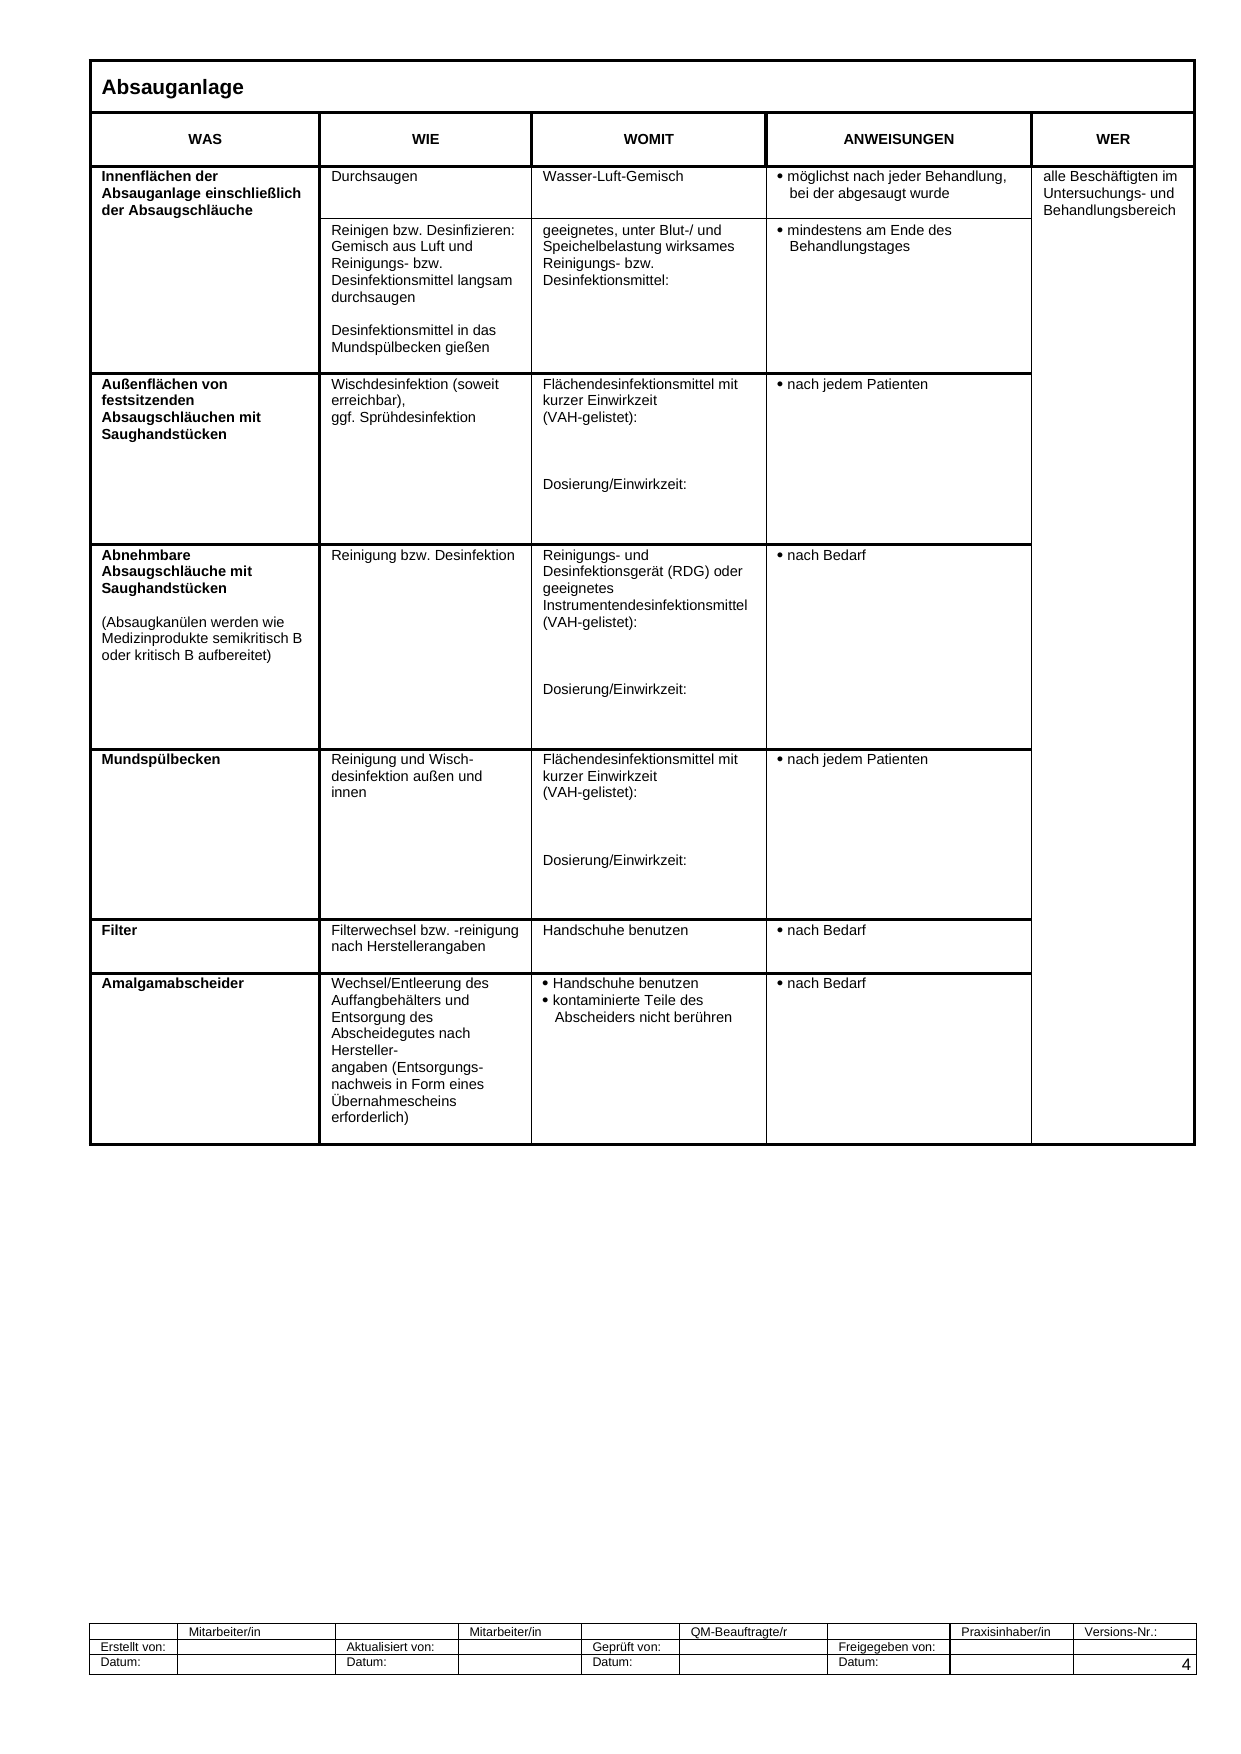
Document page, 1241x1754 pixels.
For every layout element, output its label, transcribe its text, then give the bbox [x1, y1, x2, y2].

table_header Absauganlage [92, 62, 1193, 111]
table_cell Innenflächen der Absauganlage einschließlich der Absaugschläuche [92, 168, 318, 372]
table_cell Handschuhe benutzen [532, 921, 766, 972]
table_cell Handschuhe benutzen kontaminierte Teile des Abscheiders nicht berühren [532, 975, 766, 1142]
table_cell nach Bedarf [767, 546, 1031, 747]
table_cell Flächendesinfektionsmittel mit kurzer Einwirkzeit (VAH-gelistet): Dosierung/Einwirkzeit: [532, 375, 766, 543]
table_cell nach jedem Patienten [767, 375, 1031, 543]
table_cell nach jedem Patienten [767, 751, 1031, 918]
table_cell Reinigung und Wisch- desinfektion außen und innen [321, 751, 531, 918]
table_cell Außenflächen von festsitzenden Absaugschläuchen mit Saughandstücken [92, 375, 318, 543]
table_cell mindestens am Ende des Behandlungstages [767, 219, 1031, 372]
table_cell geeignetes, unter Blut-/ und Speichelbelastung wirksames Reinigungs- bzw. Desinfektionsmittel: [532, 219, 766, 372]
table_cell nach Bedarf [767, 921, 1031, 972]
table_cell WER [1033, 114, 1193, 164]
table_cell Wasser-Luft-Gemisch [532, 168, 766, 218]
table_cell möglichst nach jeder Behandlung, bei der abgesaugt wurde [767, 168, 1031, 218]
table_cell WAS [92, 114, 318, 164]
table_cell alle Beschäftigten im Untersuchungs- und Behandlungsbereich [1032, 168, 1193, 1142]
table_cell Reinigen bzw. Desinfizieren: Gemisch aus Luft und Reinigungs- bzw. Desinfektionsmittel langsam durchsaugen Desinfektionsmittel in das Mundspülbecken gießen [321, 219, 531, 372]
table_cell Wischdesinfektion (soweit erreichbar), ggf. Sprühdesinfektion [321, 375, 531, 543]
table_cell Filterwechsel bzw. -reinigung nach Herstellerangaben [321, 921, 531, 972]
table_cell WIE [321, 114, 530, 164]
table_cell Mundspülbecken [92, 751, 318, 918]
table_cell nach Bedarf [767, 975, 1031, 1142]
table_cell Durchsaugen [321, 168, 531, 218]
table_cell Amalgamabscheider [92, 975, 318, 1142]
table_cell Wechsel/Entleerung des Auffangbehälters und Entsorgung des Abscheidegutes nach Hersteller- angaben (Entsorgungs- nachweis in Form eines Übernahmescheins erforderlich) [321, 975, 531, 1142]
table_cell Abnehmbare Absaugschläuche mit Saughandstücken (Absaugkanülen werden wie Medizinprodukte semikritisch B oder kritisch B aufbereitet) [92, 546, 318, 747]
table_cell Filter [92, 921, 318, 972]
table_cell ANWEISUNGEN [768, 114, 1030, 164]
table_cell Flächendesinfektionsmittel mit kurzer Einwirkzeit (VAH-gelistet): Dosierung/Einwirkzeit: [532, 751, 766, 918]
table_cell Reinigung bzw. Desinfektion [321, 546, 531, 747]
table_cell WOMIT [533, 114, 764, 164]
table_cell Reinigungs- und Desinfektionsgerät (RDG) oder geeignetes Instrumentendesinfektionsmittel (VAH-gelistet): Dosierung/Einwirkzeit: [532, 546, 766, 747]
